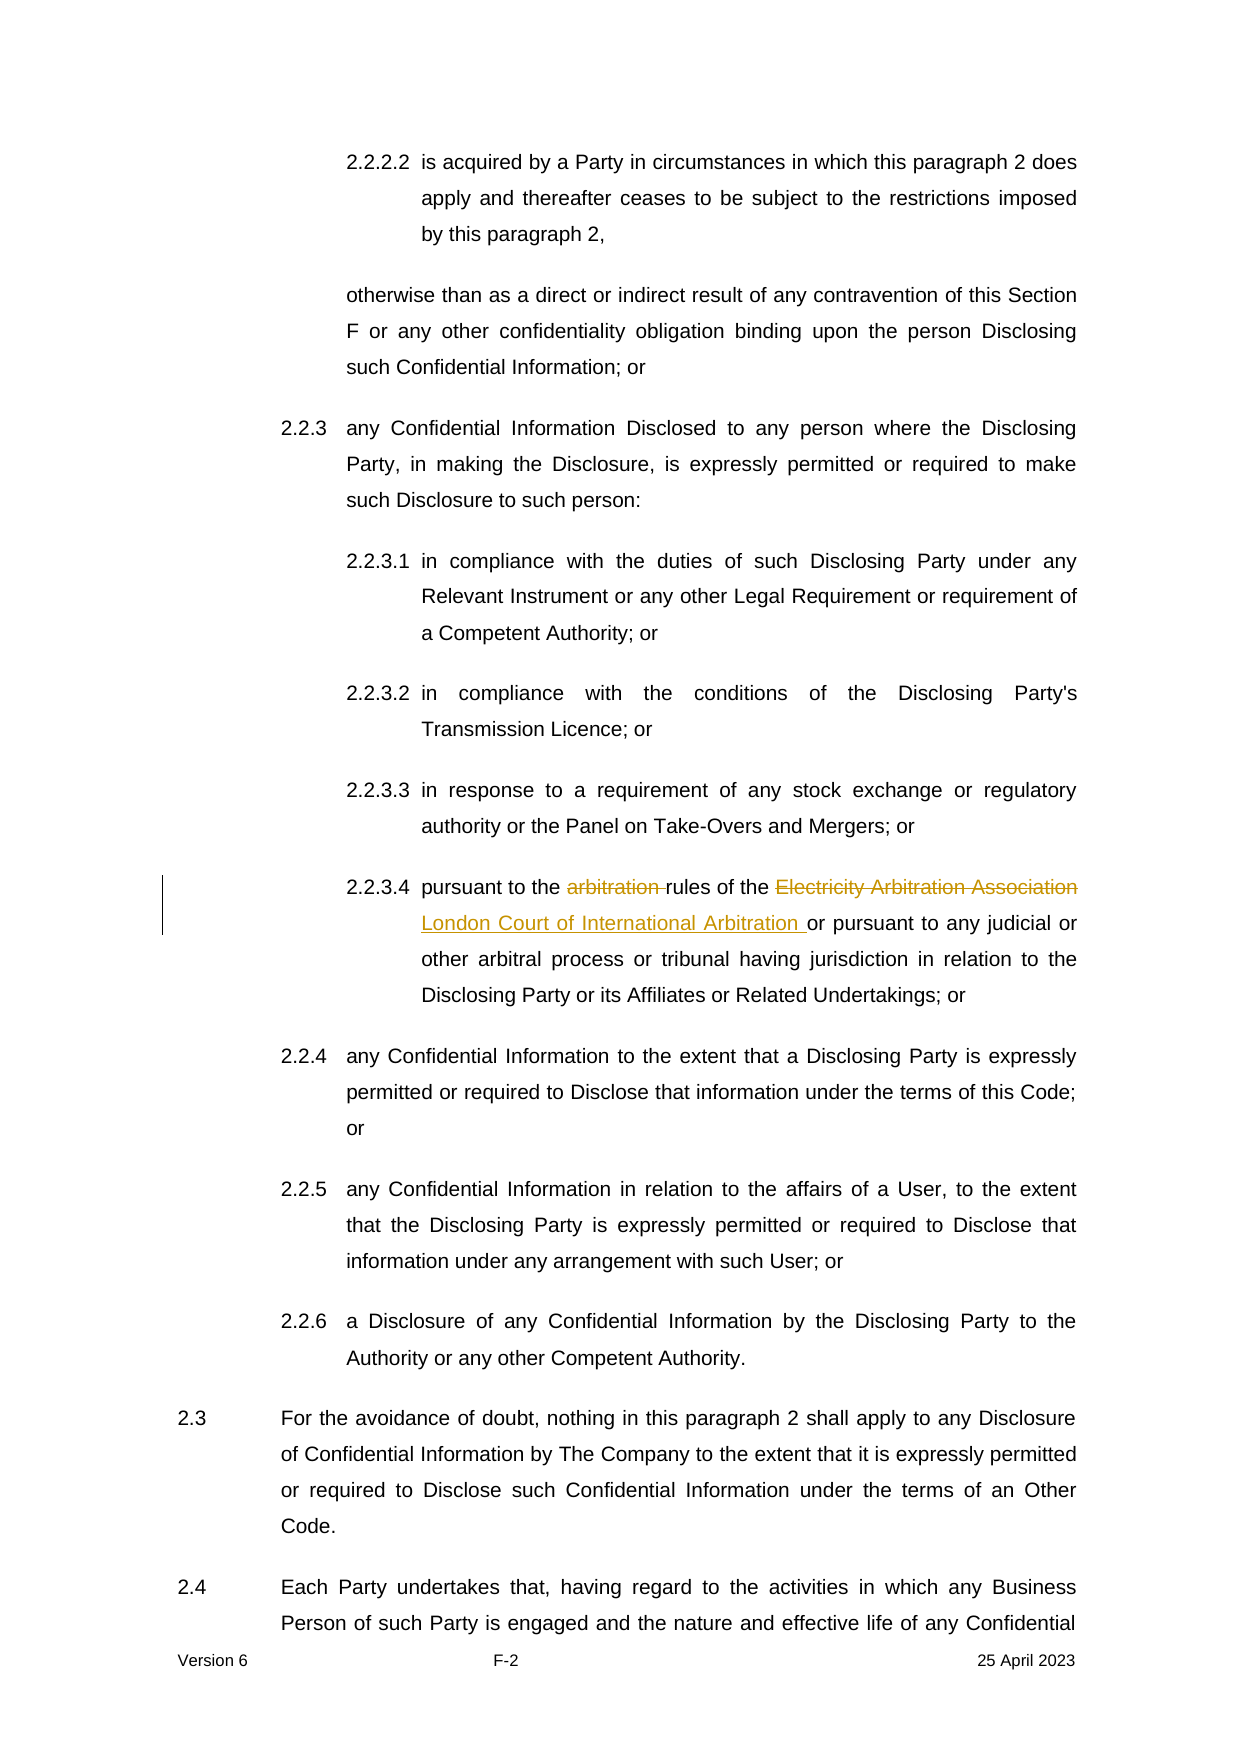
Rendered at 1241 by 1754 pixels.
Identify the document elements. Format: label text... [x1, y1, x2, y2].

text 2.2.3.2 in compliance with the conditions of the Disclosing Party's Transmission Licence; or [177, 681, 1078, 741]
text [177, 1575, 1078, 1635]
text 2.2.4 any Confidential Information to the extent that a Disclosing Party is expressly permitted or required to Disclose that information under the terms of this Code; or [177, 1044, 1078, 1139]
text otherwise than as a direct or indirect result of any contravention of this Section F or any other confidentiality obligation binding upon the person Disclosing such Confidential Information; or [177, 283, 1078, 379]
text 2.2.3.1 in compliance with the duties of such Disclosing Party under any Relevant Instrument or any other Legal Requirement or requirement of a Competent Authority; or [177, 548, 1078, 644]
text 2.2.3.4 pursuant to the rules of the or pursuant to any judicial or other arbitral process or tribunal having jurisdiction in relation to the Disclosing Party or its Affiliates or Related Undertakings; or [177, 875, 1078, 1007]
text 2.2.3.3 in response to a requirement of any stock exchange or regulatory authority or the Panel on Take-Overs and Mergers; or [177, 778, 1078, 838]
text 2.3 For the avoidance of doubt, nothing in this paragraph 2 shall apply to any Disclosure of Confidential Information by The Company to the extent that it is expressly permitted or required to Disclose such Confidential Information under the terms of an Other Code. [177, 1406, 1078, 1538]
text 2.2.6 a Disclosure of any Confidential Information by the Disclosing Party to the Authority or any other Competent Authority. [177, 1309, 1078, 1369]
text 2.2.3 any Confidential Information Disclosed to any person where the Disclosing Party, in making the Disclosure, is expressly permitted or required to make such Disclosure to such person: [177, 416, 1078, 511]
text 2.2.2.2 is acquired by a Party in circumstances in which this paragraph 2 does apply and thereafter ceases to be subject to the restrictions imposed by this paragraph 2, [177, 150, 1078, 246]
text 2.2.5 any Confidential Information in relation to the affairs of a User, to the extent that the Disclosing Party is expressly permitted or required to Disclose that information under any arrangement with such User; or [177, 1177, 1078, 1272]
